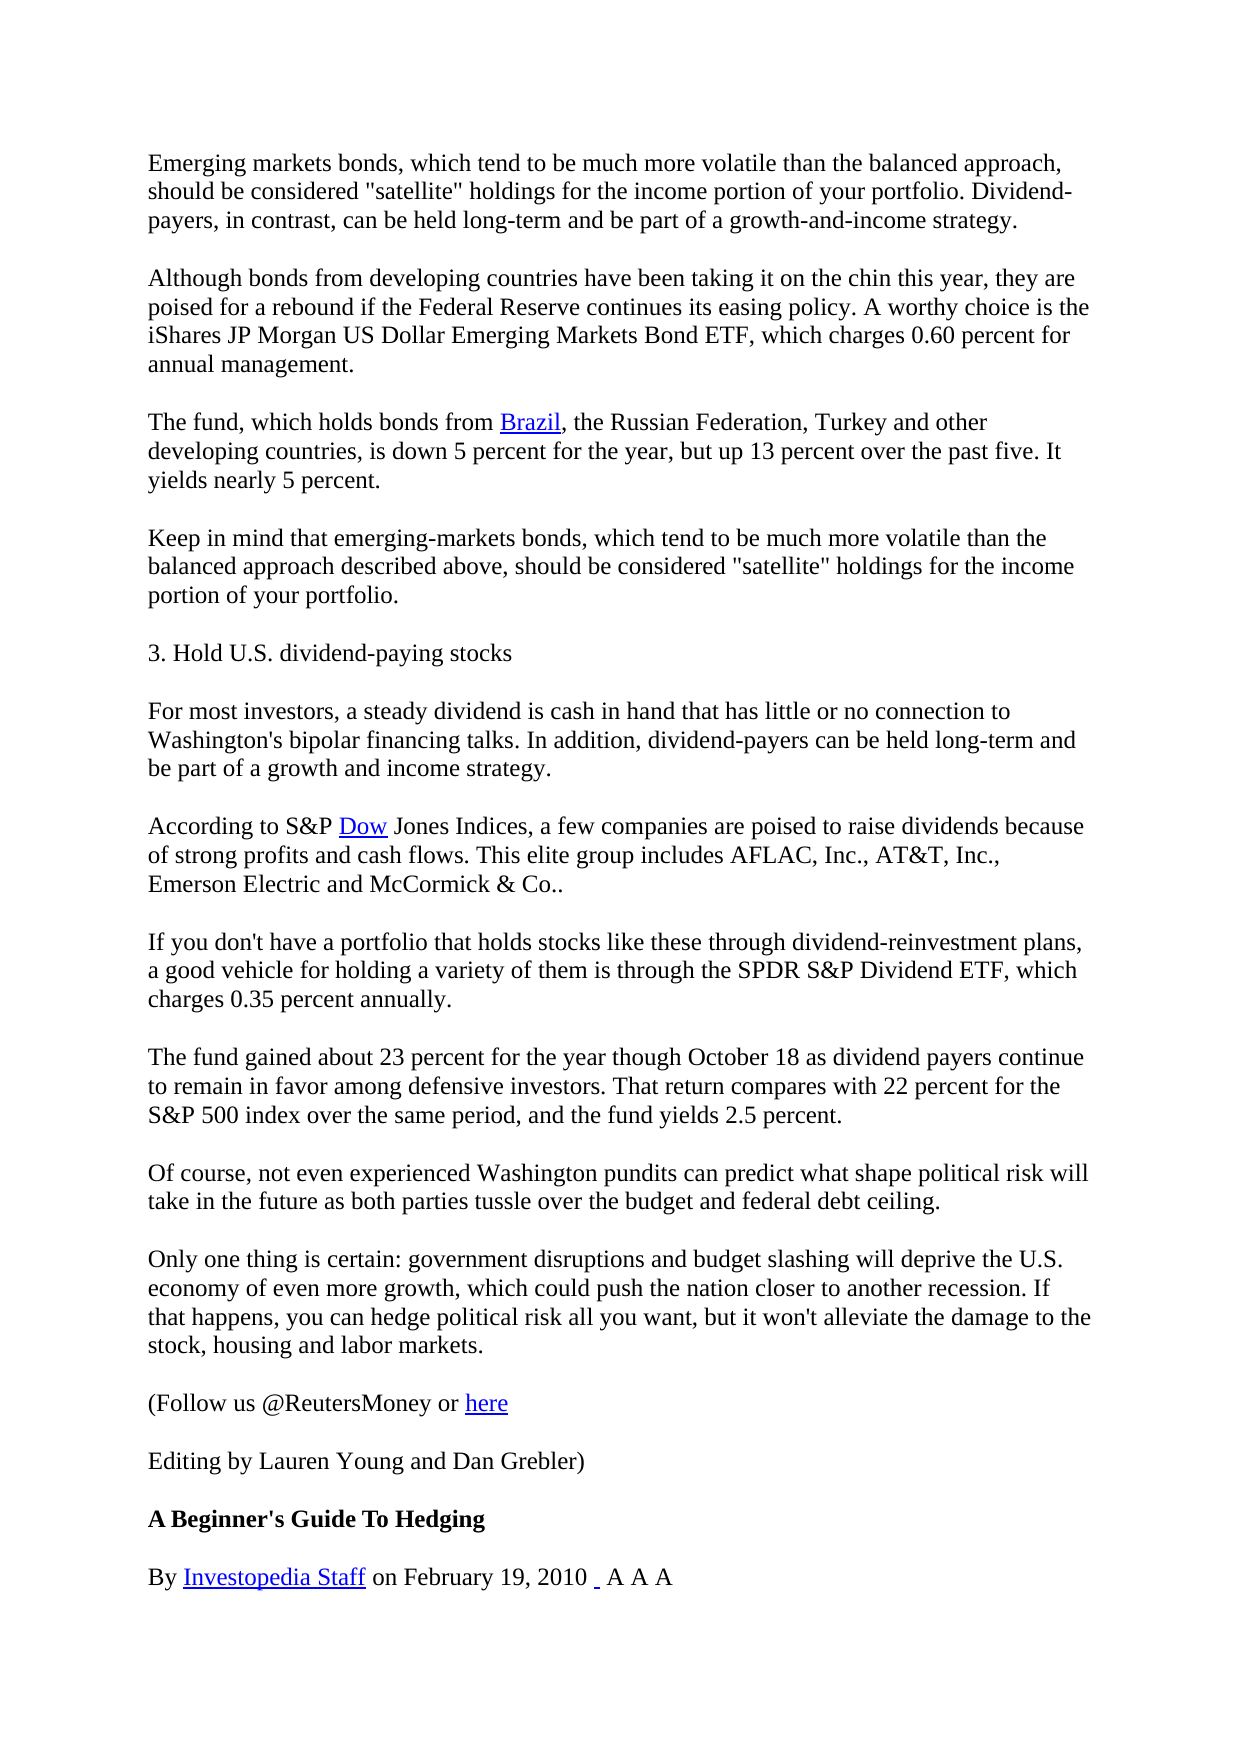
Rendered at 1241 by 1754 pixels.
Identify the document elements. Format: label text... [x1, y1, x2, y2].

text Editing by Lauren Young and Dan Grebler) [148, 1446, 1092, 1475]
text Emerging markets bonds, which tend to be much more volatile than the balanced approach, should be considered "satellite" holdings for the income portion of your portfolio. Dividend-payers, in contrast, can be held long-term and be part of a growth-and-income strategy. [148, 148, 1092, 234]
text The fund gained about 23 percent for the year though October 18 as dividend payers continue to remain in favor among defensive investors. That return compares with 22 percent for the S&P 500 index over the same period, and the fund yields 2.5 percent. [148, 1042, 1092, 1128]
text 3. Hold U.S. dividend-paying stocks [148, 638, 1092, 667]
text Keep in mind that emerging-markets bonds, which tend to be much more volatile than the balanced approach described above, should be considered "satellite" holdings for the income portion of your portfolio. [148, 523, 1092, 609]
text The fund, which holds bonds from Brazil, the Russian Federation, Turkey and other developing countries, is down 5 percent for the year, but up 13 percent over the past five. It yields nearly 5 percent. [148, 407, 1092, 493]
text Only one thing is certain: government disruptions and budget slashing will deprive the U.S. economy of even more growth, which could push the nation closer to another recession. If that happens, you can hedge political risk all you want, but it won't alleviate the damage to the stock, housing and labor markets. [148, 1244, 1092, 1359]
text For most investors, a steady dividend is cash in hand that has little or no connection to Washington's bipolar financing talks. In addition, dividend-payers can be held long-term and be part of a growth and income strategy. [148, 696, 1092, 782]
text (Follow us @ReutersMoney or here [148, 1388, 1092, 1417]
text According to S&P Dow Jones Indices, a few companies are poised to raise dividends because of strong profits and cash flows. This elite group includes AFLAC, Inc., AT&T, Inc., Emerson Electric and McCormick & Co.. [148, 811, 1092, 898]
subtitle A Beginner's Guide To Hedging [148, 1504, 1092, 1533]
text If you don't have a portfolio that holds stocks like these through dividend-reinvestment plans, a good vehicle for holding a variety of them is through the SPDR S&P Dividend ETF, which charges 0.35 percent annually. [148, 927, 1092, 1013]
text Although bonds from developing countries have been taking it on the chin this year, they are poised for a rebound if the Federal Reserve continues its easing policy. A worthy choice is the iShares JP Morgan US Dollar Emerging Markets Bond ETF, which charges 0.60 percent for annual management. [148, 263, 1092, 378]
text By Investopedia Staff on February 19, 2010 A A A [148, 1562, 1092, 1591]
text Of course, not even experienced Washington pundits can predict what shape political risk will take in the future as both parties tussle over the budget and federal debt ceiling. [148, 1158, 1092, 1215]
